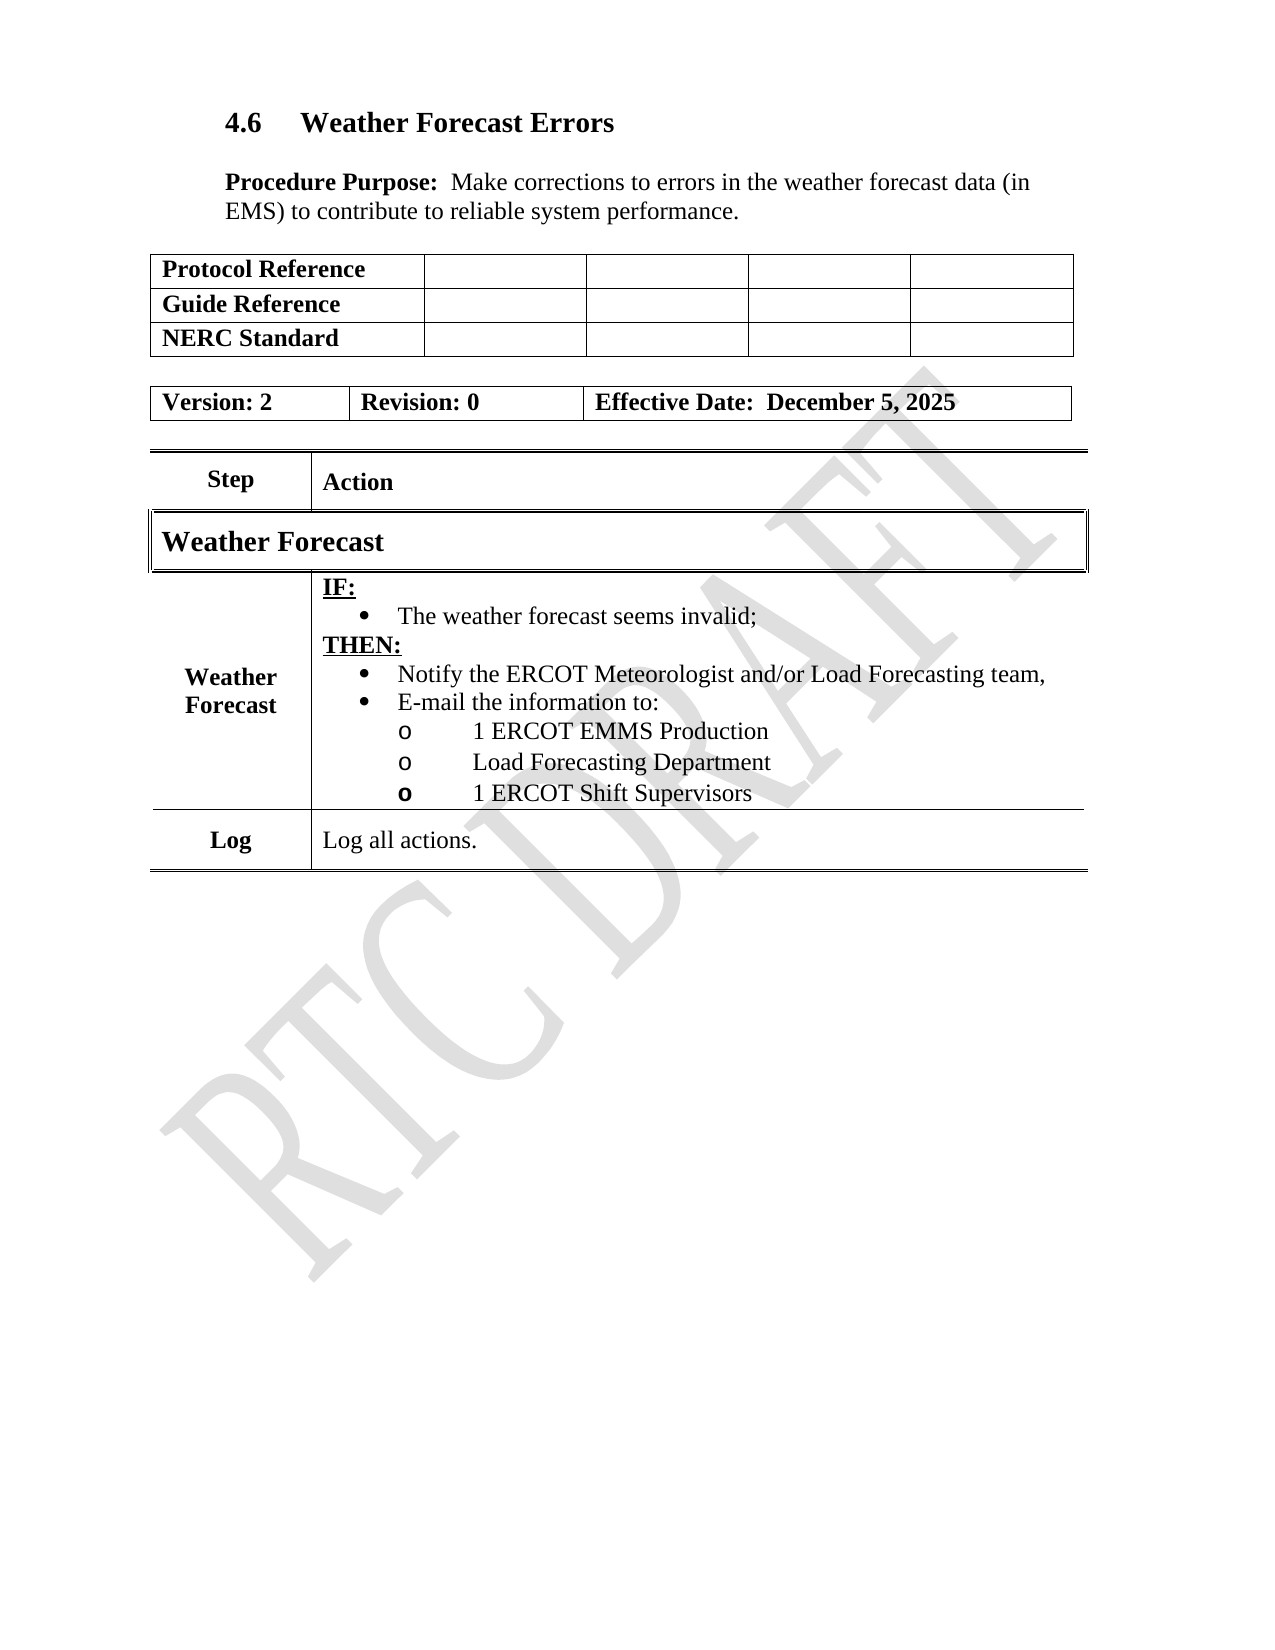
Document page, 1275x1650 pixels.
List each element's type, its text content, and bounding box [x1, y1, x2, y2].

table_header [749, 255, 910, 288]
subtitle 4.6 Weather Forecast Errors [225, 105, 1087, 138]
table_cell [749, 323, 910, 356]
table_cell [911, 289, 1073, 322]
table_header [425, 255, 586, 288]
table_cell IF: The weather forecast seems invalid; THEN: Notify the ERCOT Meteorologist and/or Load Forecasting team, E-mail the information to: 1 ERCOT EMMS Production Load Forecasting Department 1 ERCOT Shift Supervisors [312, 569, 1087, 809]
table_cell [425, 323, 586, 356]
table_cell NERC Standard [151, 323, 424, 356]
table_cell [587, 323, 748, 356]
table_header Revision: 0 [350, 387, 583, 419]
table_header [587, 255, 748, 288]
table_header [911, 255, 1073, 288]
table_cell Guide Reference [151, 289, 424, 322]
table_cell Log all actions. [312, 809, 1087, 869]
table_cell Weather Forecast [150, 509, 1087, 569]
table_header Effective Date: December 5, 2025 [584, 387, 1071, 419]
table_header Protocol Reference [151, 255, 424, 288]
text Procedure Purpose: Make corrections to errors in the weather forecast data (in EMS) to contribute to reliable system performance. [225, 167, 1087, 225]
table_cell [425, 289, 586, 322]
table_header Step [150, 453, 311, 509]
table_cell Log [150, 809, 311, 869]
table_header Action [312, 453, 1087, 509]
table_cell Weather Forecast [150, 569, 311, 809]
table_cell [587, 289, 748, 322]
table_cell [911, 323, 1073, 356]
table_header Version: 2 [151, 387, 349, 419]
table_cell [749, 289, 910, 322]
